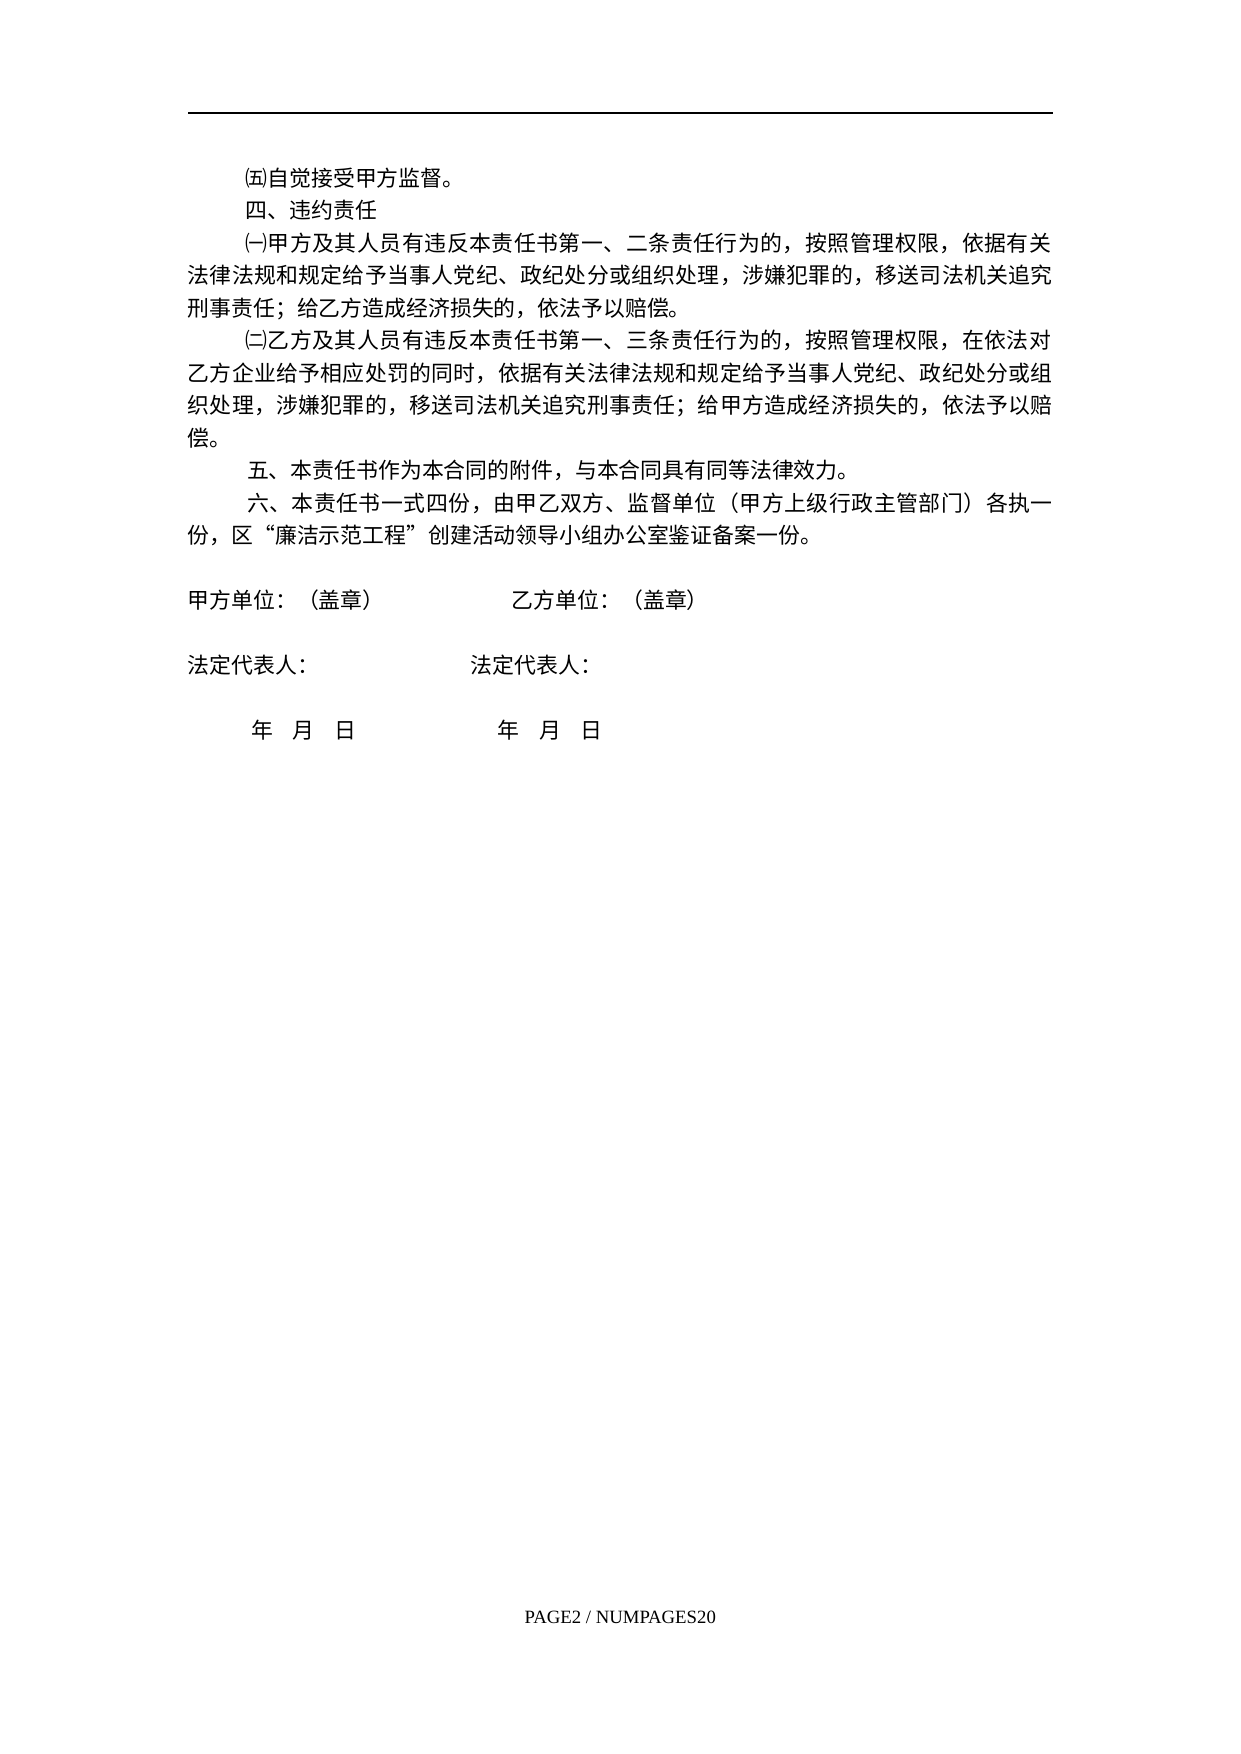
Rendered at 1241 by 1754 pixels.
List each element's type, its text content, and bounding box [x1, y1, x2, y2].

text 法定代表人： 法定代表人： [187, 648, 1053, 680]
text 五、本责任书作为本合同的附件，与本合同具有同等法律效力。 [187, 453, 1053, 485]
text 年 月 日 年 月 日 [187, 713, 1053, 745]
text 四、违约责任 [187, 193, 1053, 225]
text ㈡乙方及其人员有违反本责任书第一、三条责任行为的，按照管理权限，在依法对乙方企业给予相应处罚的同时，依据有关法律法规和规定给予当事人党纪、政纪处分或组织处理，涉嫌犯罪的，移送司法机关追究刑事责任；给甲方造成经济损失的，依法予以赔偿。 [187, 323, 1053, 453]
text ㈠甲方及其人员有违反本责任书第一、二条责任行为的，按照管理权限，依据有关法律法规和规定给予当事人党纪、政纪处分或组织处理，涉嫌犯罪的，移送司法机关追究刑事责任；给乙方造成经济损失的，依法予以赔偿。 [187, 225, 1053, 323]
text 甲方单位：（盖章） 乙方单位：（盖章） [187, 583, 1053, 615]
text ㈤自觉接受甲方监督。 [187, 160, 1053, 193]
text 六、本责任书一式四份，由甲乙双方、监督单位（甲方上级行政主管部门）各执一份，区“廉洁示范工程”创建活动领导小组办公室鉴证备案一份。 [187, 485, 1053, 550]
